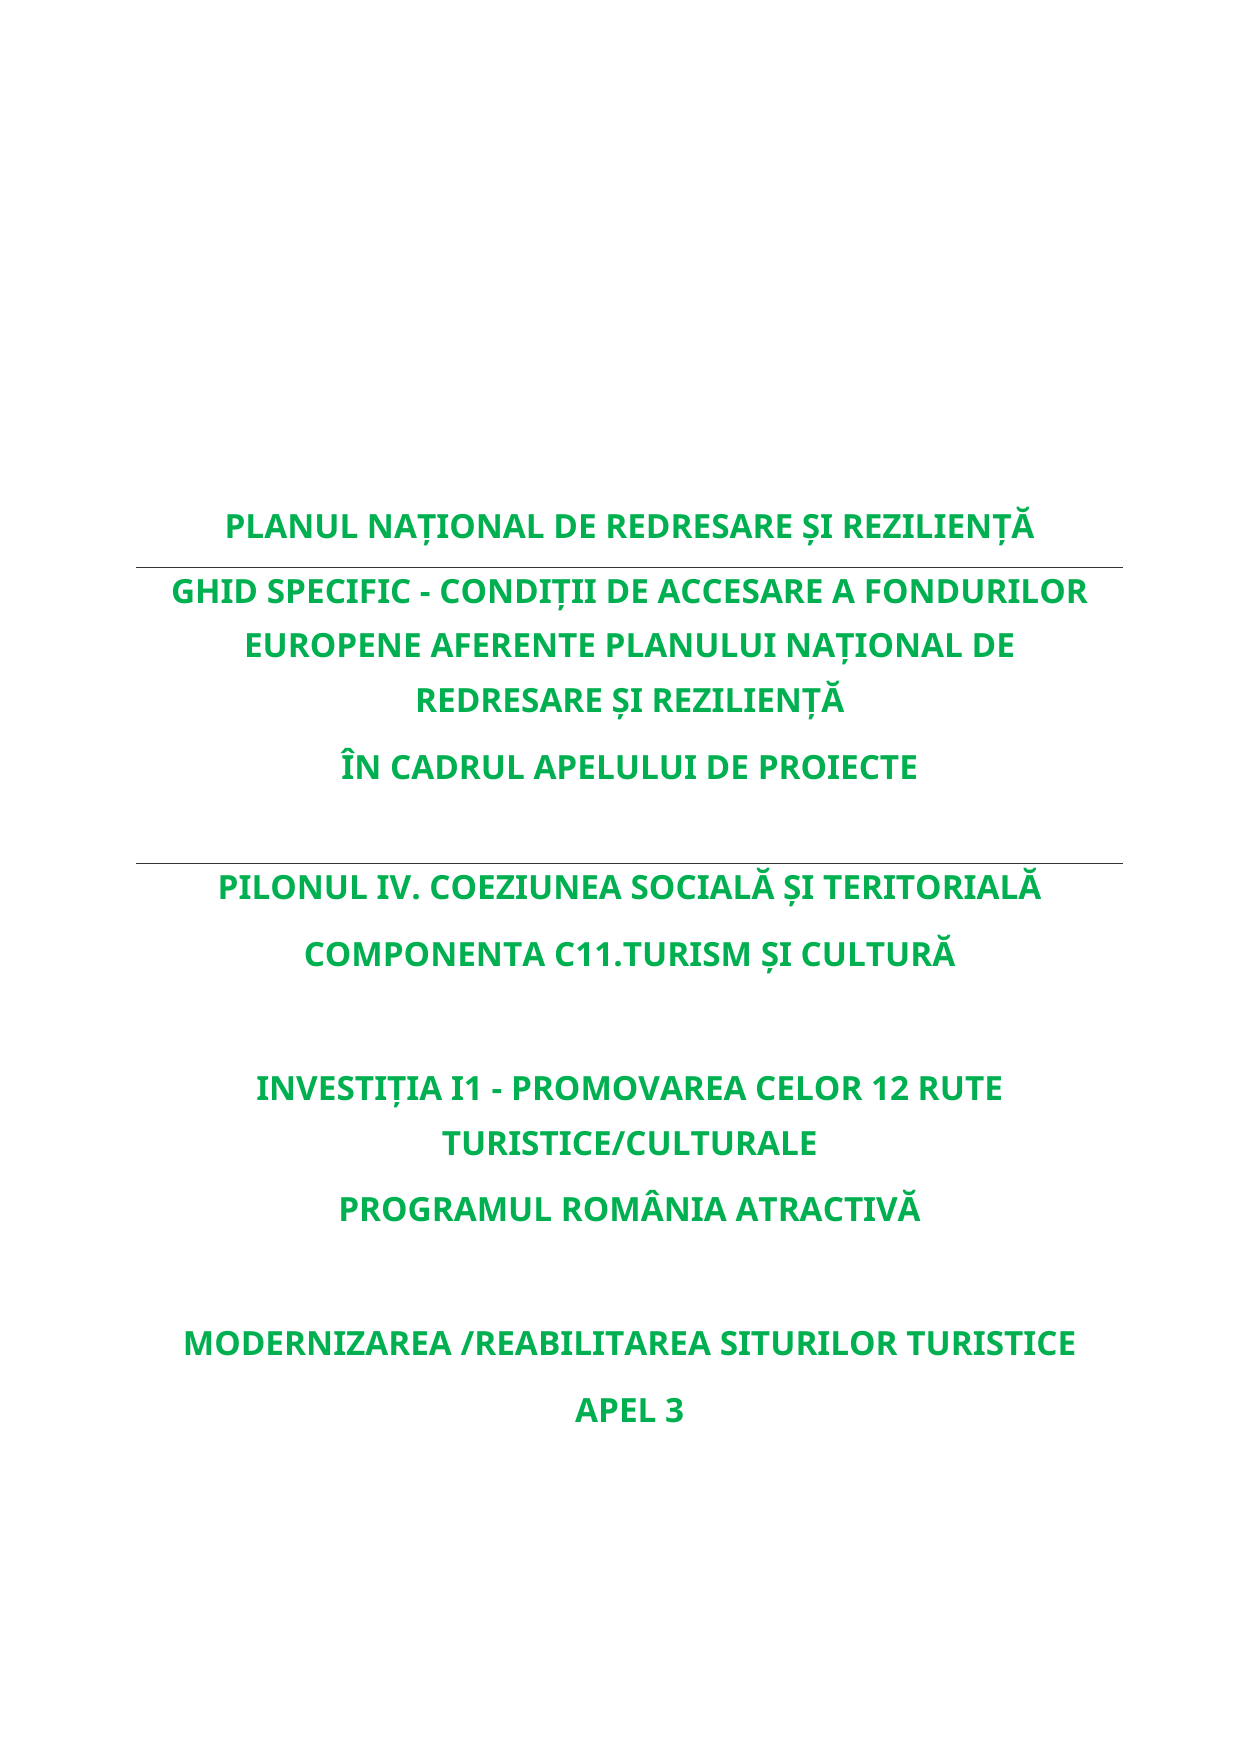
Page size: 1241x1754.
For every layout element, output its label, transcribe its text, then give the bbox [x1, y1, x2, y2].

table_cell Pilonul IV. Coeziunea socială și teritorială Componenta C11.Turism și cultură Investiția I1 - Promovarea celor 12 rute turistice/culturale Programul România atractivă modernizarea /reabilitarea siturilor turistice APEL 3 [136, 864, 1123, 1520]
table_header PLANUL NAȚIONAL DE REDRESARE ȘI REZILIENȚĂ [136, 436, 1123, 567]
table_cell ghid specific - CONDIȚII de ACCESARE a FONDURILOR europene aferente PLANULUI NAȚIONAL DE REDRESARE ȘI REZILIENȚĂ ÎN CADRUL APELULUI DE PROIECTE [136, 568, 1123, 863]
